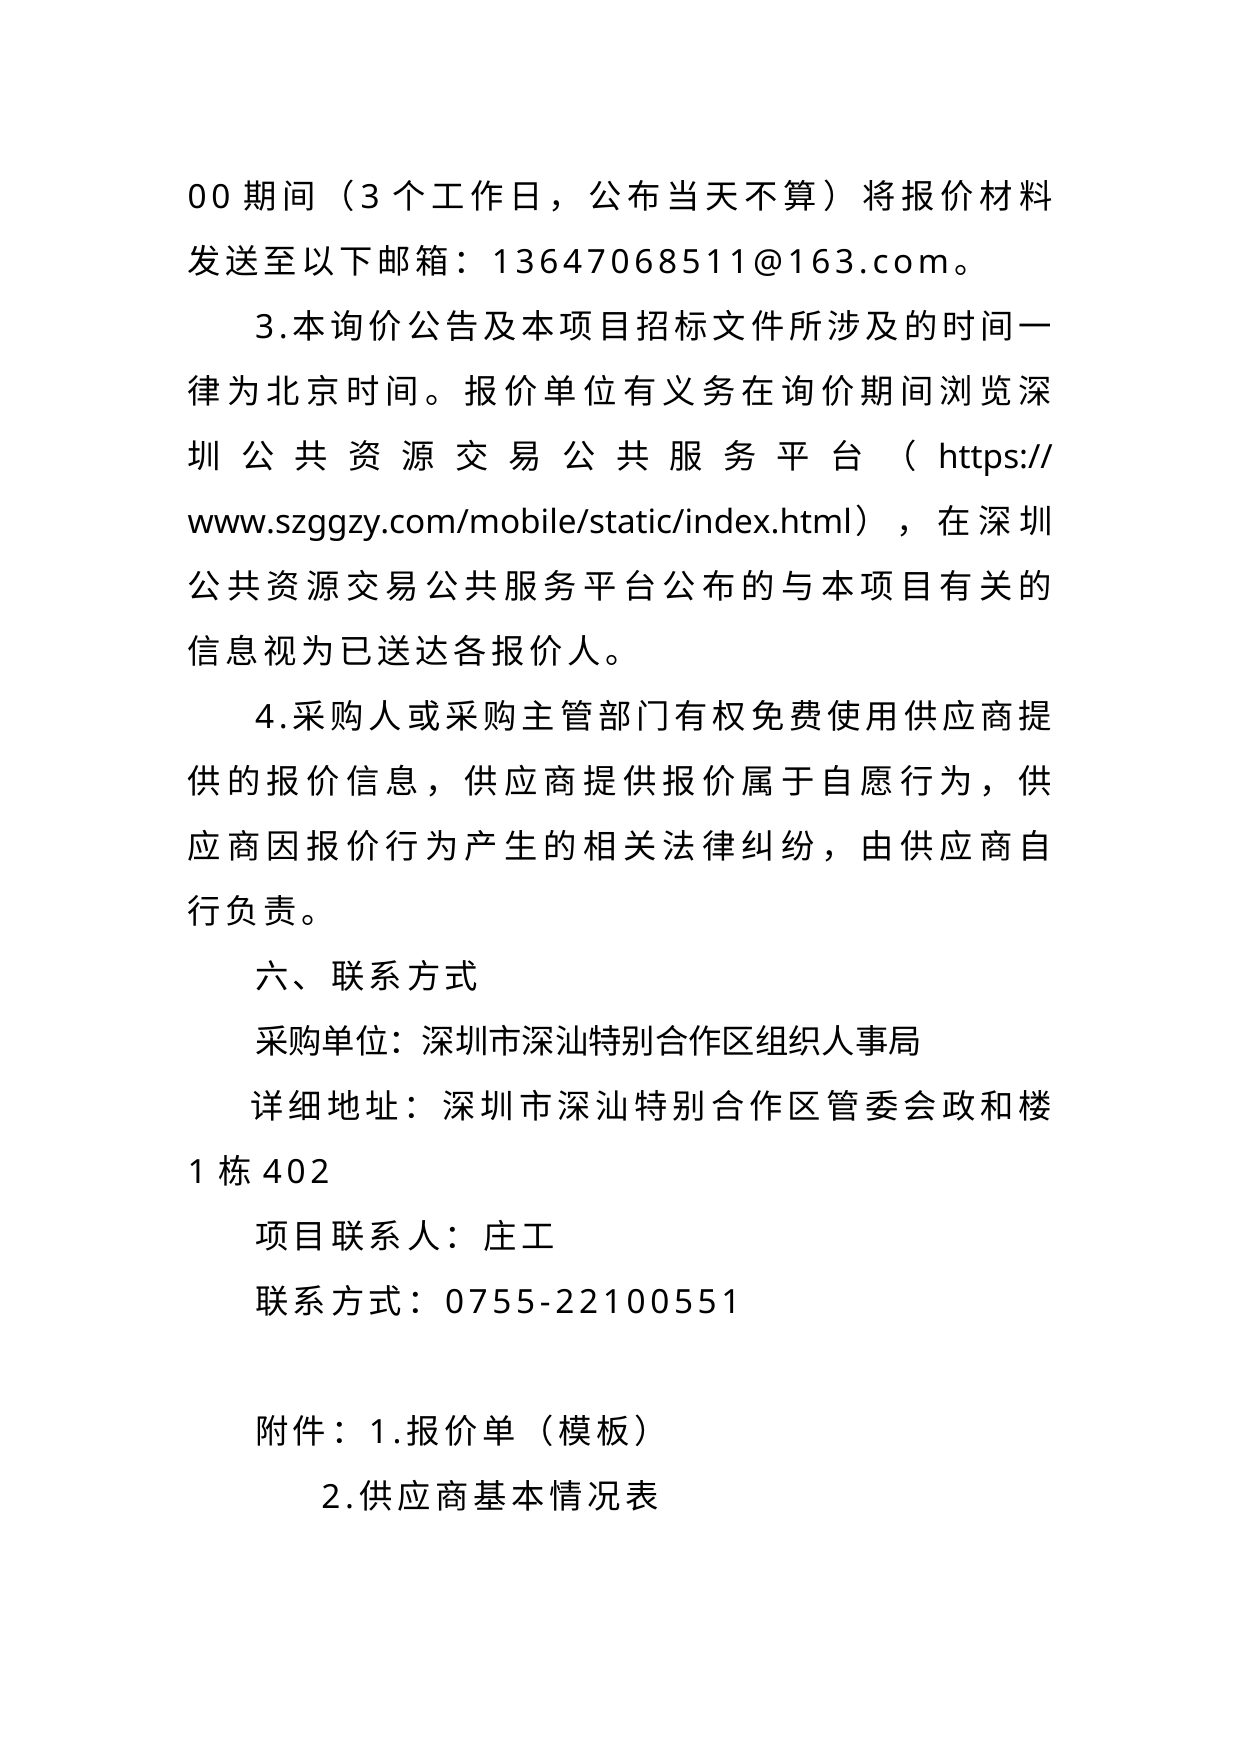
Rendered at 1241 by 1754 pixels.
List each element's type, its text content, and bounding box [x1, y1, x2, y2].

text 项目联系人：庄工 [187, 1202, 1053, 1267]
text 2.供应商基本情况表 [187, 1462, 1053, 1527]
text 详细地址：深圳市深汕特别合作区管委会政和楼1栋402 [187, 1072, 1053, 1202]
text 采购单位：深圳市深汕特别合作区组织人事局 [187, 1007, 1053, 1072]
text 联系方式：0755-22100551 [187, 1267, 1053, 1332]
text 六、联系方式 [187, 942, 1053, 1007]
text 3.本询价公告及本项目招标文件所涉及的时间一律为北京时间。报价单位有义务在询价期间浏览深圳公共资源交易公共服务平台（https://www.szggzy.com/mobile/static/index.html），在深圳公共资源交易公共服务平台公布的与本项目有关的信息视为已送达各报价人。 [187, 516, 1053, 682]
text 附件：1.报价单（模板） [187, 1397, 1053, 1462]
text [187, 162, 1053, 292]
text 3.本询价公告及本项目招标文件所涉及的时间一律为北京时间。报价单位有义务在询价期间浏览深圳公共资源交易公共服务平台（https://www.szggzy.com/mobile/static/index.html），在深圳公共资源交易公共服务平台公布的与本项目有关的信息视为已送达各报价人。 [187, 292, 1053, 515]
text 4.采购人或采购主管部门有权免费使用供应商提供的报价信息，供应商提供报价属于自愿行为，供应商因报价行为产生的相关法律纠纷，由供应商自行负责。 [187, 682, 1053, 942]
